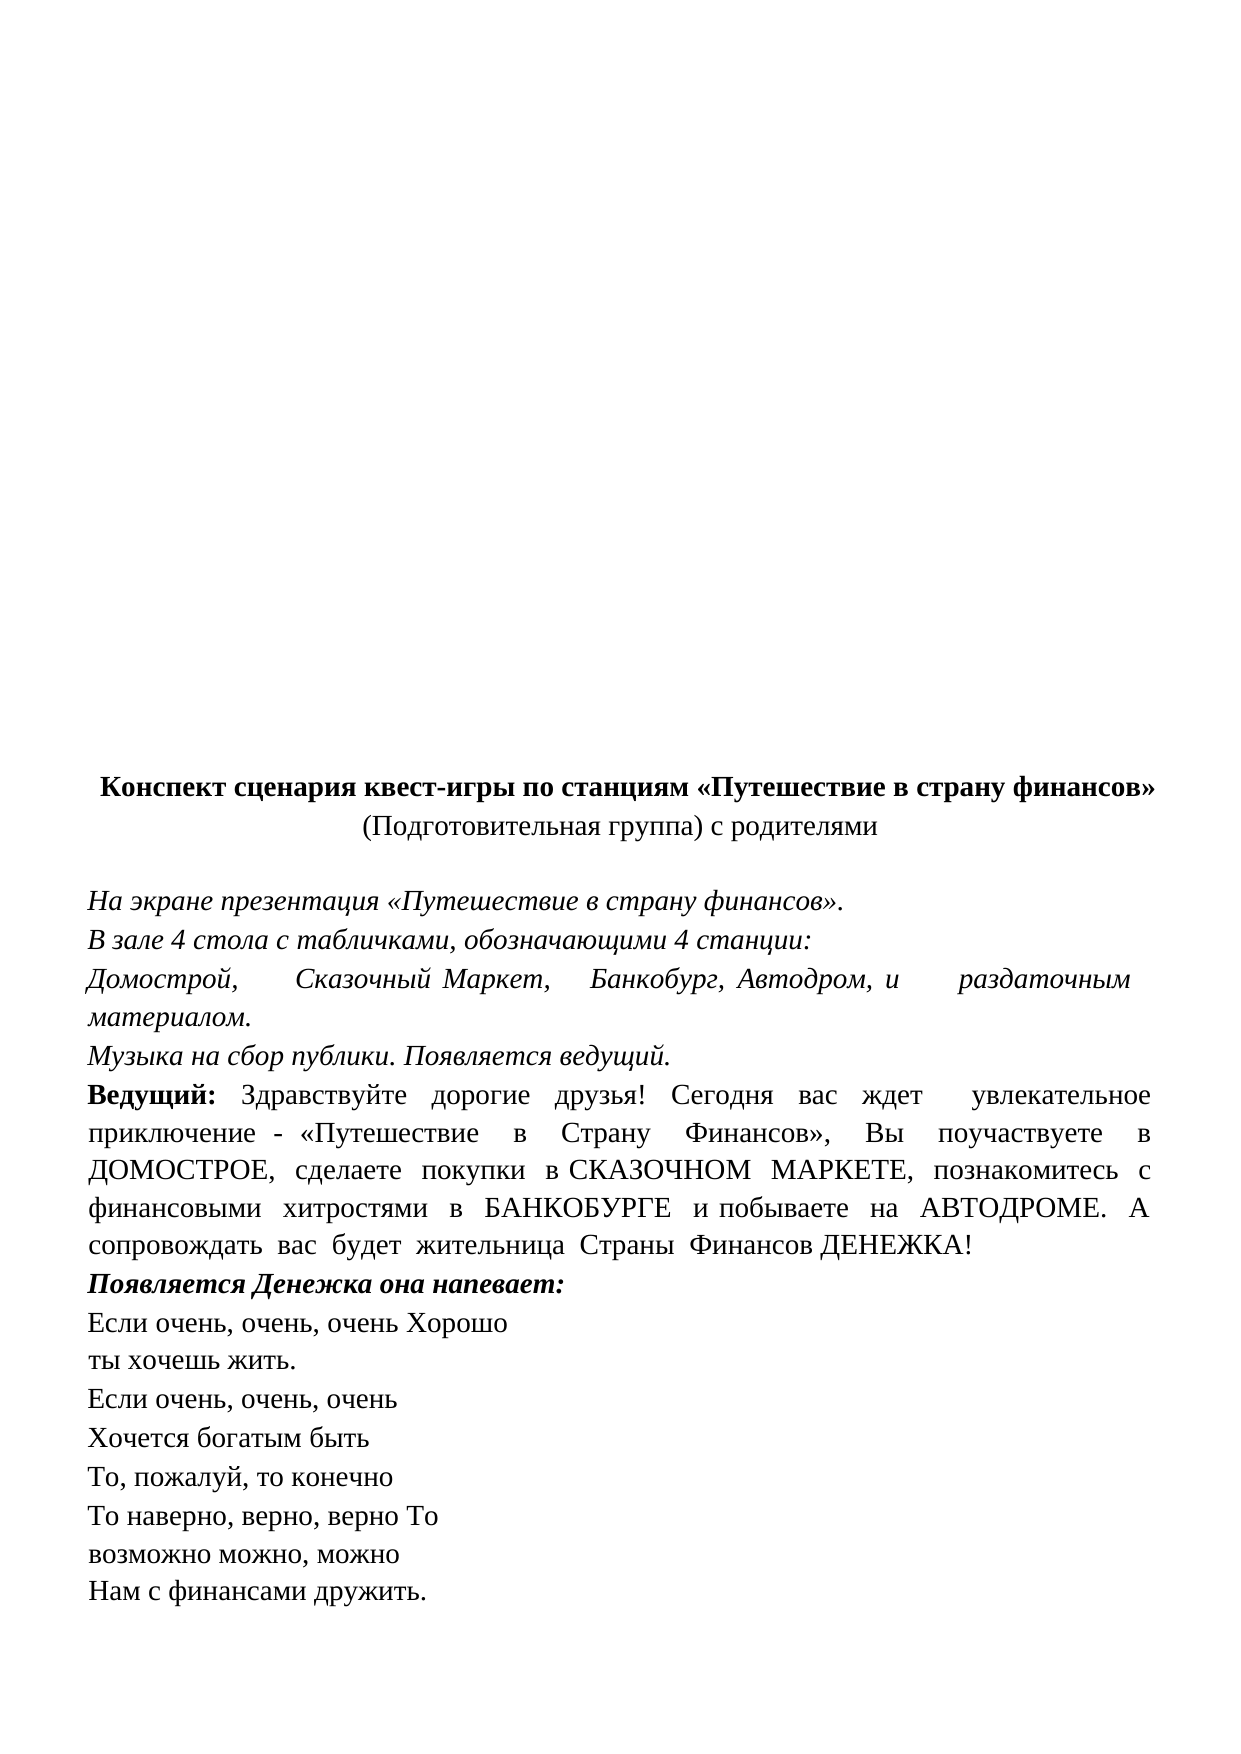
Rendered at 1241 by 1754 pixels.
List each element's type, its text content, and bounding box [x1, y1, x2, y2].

text Хочется богатым быть [87, 1420, 1152, 1454]
text Музыка на сбор публики. Появляется ведущий. [87, 1038, 1152, 1072]
text Домострой, Сказочный Маркет, Банкобург, Автодром, и раздаточным материалом. [87, 961, 1152, 1032]
subtitle Конспект сценария квест-игры по станциям «Путешествие в страну финансов» [89, 769, 1167, 802]
text Ведущий: Здравствуйте дорогие друзья! Сегодня вас ждет увлекательное приключение - «Путешествие в Страну Финансов», Вы поучаствуете в ДОМОСТРОЕ, сделаете покупки в СКАЗОЧНОМ МАРКЕТЕ, познакомитесь с финансовыми хитростями в БАНКОБУРГЕ и побываете на АВТОДРОМЕ. А сопровождать вас будет жительница Страны Финансов ДЕНЕЖКА! [87, 1077, 1152, 1261]
text Если очень, очень, очень Хорошо ты хочешь жить. [87, 1305, 508, 1376]
text То, пожалуй, то конечно [87, 1459, 1152, 1493]
text На экране презентация «Путешествие в страну финансов». [87, 883, 1152, 917]
text Если очень, очень, очень [87, 1381, 1152, 1415]
text То наверно, верно, верно То возможно можно, можно Нам с финансами дружить. [87, 1498, 440, 1607]
text В зале 4 стола с табличками, обозначающими 4 станции: [87, 922, 1152, 956]
subtitle (Подготовительная группа) с родителями [88, 808, 1152, 841]
text Появляется Денежка она напевает: [87, 1266, 1240, 1300]
